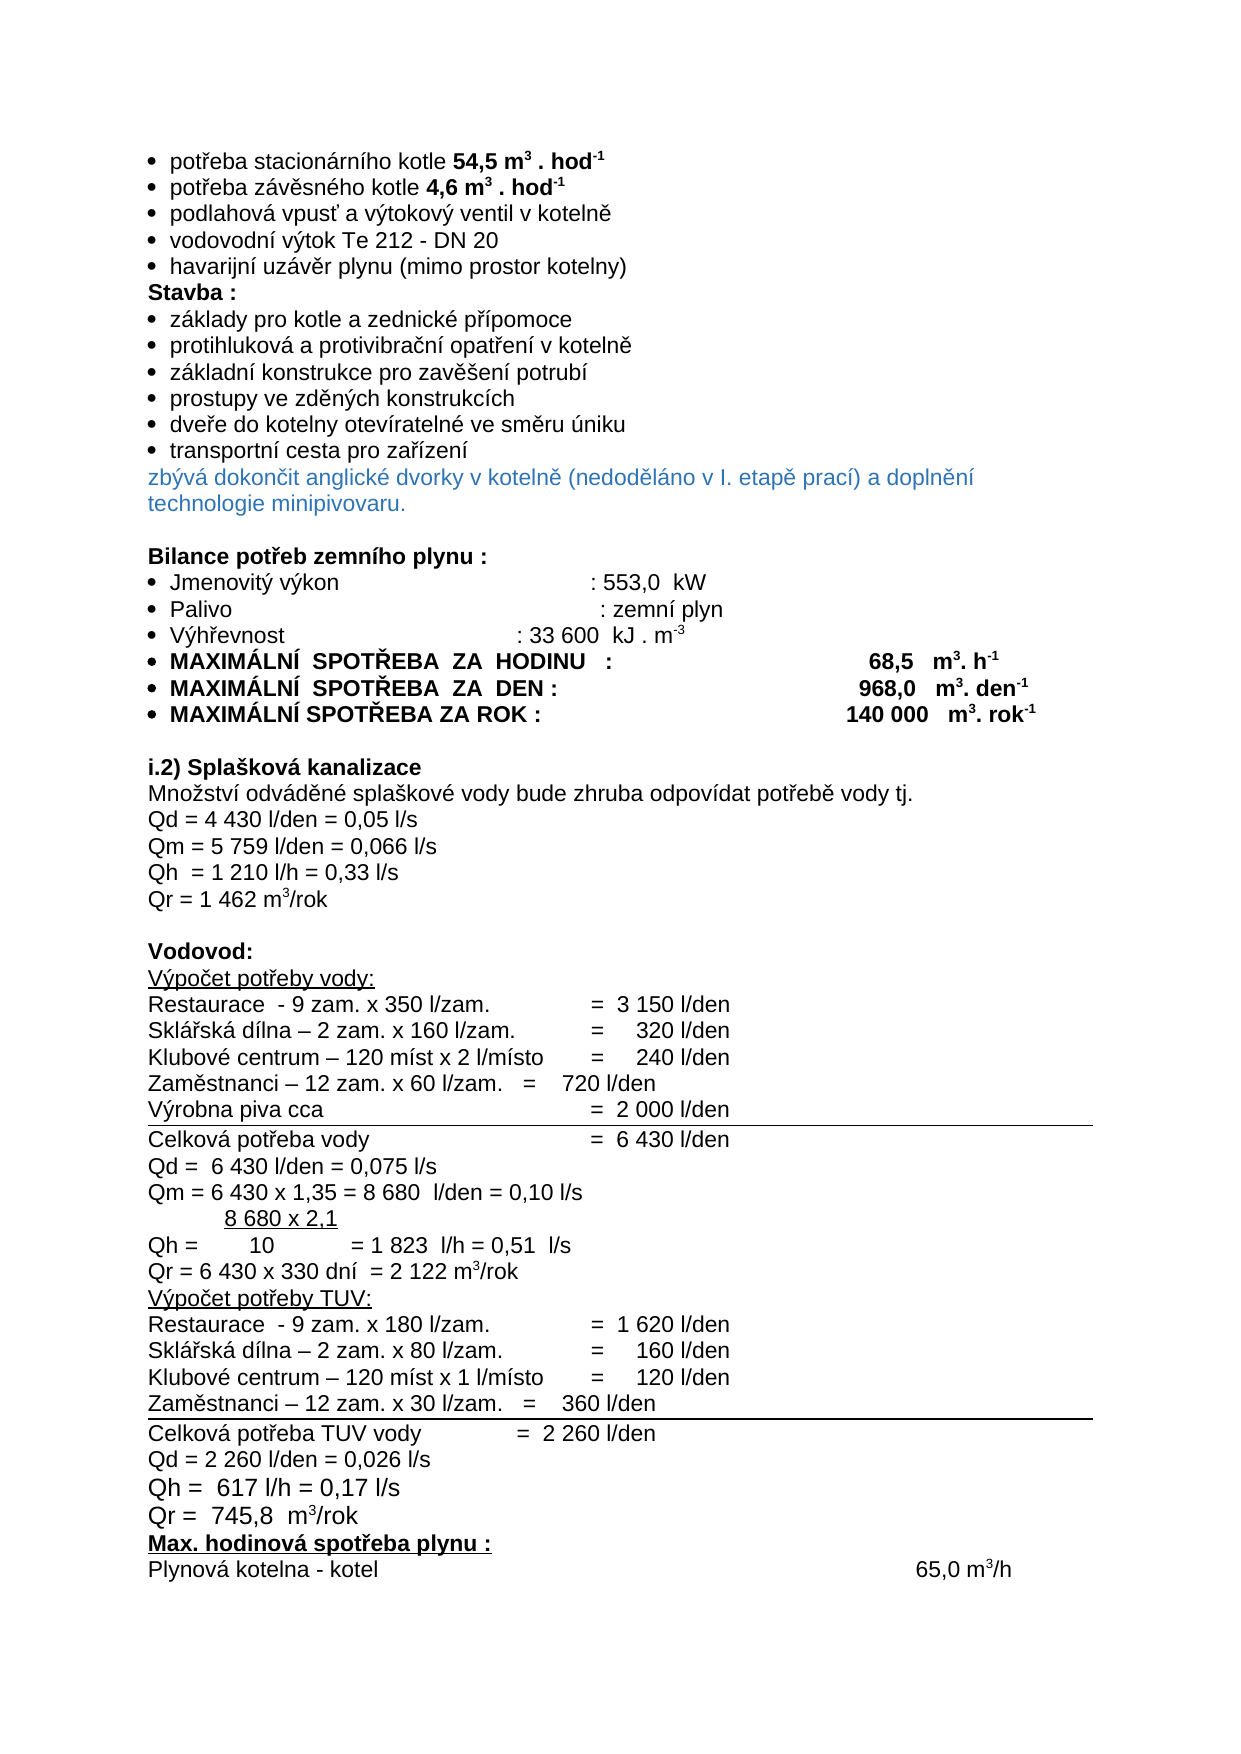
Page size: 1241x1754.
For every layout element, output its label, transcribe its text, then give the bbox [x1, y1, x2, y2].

text Sklářská dílna – 2 zam. x 80 l/zam. = 160 l/den [148, 1337, 1093, 1363]
text MAXIMÁLNÍ SPOTŘEBA ZA ROK : 140 000 m3. rok-1 [148, 701, 1093, 727]
text 8 680 x 2,1 [148, 1205, 1093, 1232]
text Celková potřeba TUV vody = 2 260 l/den [148, 1420, 1093, 1446]
text Stavba : [148, 279, 1093, 306]
text havarijní uzávěr plynu (mimo prostor kotelny) [148, 253, 1093, 279]
text Výpočet potřeby vody: [148, 964, 1093, 991]
text Množství odváděné splaškové vody bude zhruba odpovídat potřebě vody tj. [148, 780, 1093, 806]
text Qd = 4 430 l/den = 0,05 l/s [148, 806, 1093, 833]
text protihluková a protivibrační opatření v kotelně [148, 332, 1093, 358]
text Restaurace - 9 zam. x 180 l/zam. = 1 620 l/den [148, 1311, 1093, 1337]
text Qr = 1 462 m3/rok [148, 886, 1093, 912]
text Výhřevnost : 33 600 kJ . m-3 [148, 622, 1093, 648]
text transportní cesta pro zařízení [148, 437, 1093, 464]
text Qm = 6 430 x 1,35 = 8 680 l/den = 0,10 l/s [148, 1179, 1093, 1205]
text vodovodní výtok Te 212 - DN 20 [148, 227, 1093, 253]
text MAXIMÁLNÍ SPOTŘEBA ZA HODINU : 68,5 m3. h-1 [148, 648, 1093, 675]
text Qd = 6 430 l/den = 0,075 l/s [148, 1153, 1093, 1179]
text Klubové centrum – 120 míst x 1 l/místo = 120 l/den [148, 1363, 1093, 1390]
text Vodovod: [148, 938, 1093, 964]
text zbývá dokončit anglické dvorky v kotelně (nedoděláno v I. etapě prací) a doplnění technologie minipivovaru. [148, 464, 1093, 517]
text Zaměstnanci – 12 zam. x 60 l/zam. = 720 l/den [148, 1070, 1093, 1096]
text Max. hodinová spotřeba plynu : [148, 1530, 1034, 1556]
text Qh = 1 210 l/h = 0,33 l/s [148, 859, 1093, 886]
text Qm = 5 759 l/den = 0,066 l/s [148, 833, 1093, 859]
text i.2) Splašková kanalizace [148, 754, 1093, 780]
text MAXIMÁLNÍ SPOTŘEBA ZA DEN : 968,0 m3. den-1 [148, 675, 1093, 701]
text Plynová kotelna - kotel 65,0 m3/h [148, 1556, 1034, 1583]
text Qh = 617 l/h = 0,17 l/s [148, 1473, 1093, 1501]
text Výpočet potřeby TUV: [148, 1284, 1093, 1311]
text dveře do kotelny otevíratelné ve směru úniku [148, 411, 1093, 437]
text základy pro kotle a zednické přípomoce [148, 306, 1093, 332]
text potřeba závěsného kotle 4,6 m3 . hod-1 [148, 174, 1093, 200]
text Qr = 745,8 m3/rok [148, 1501, 1093, 1530]
text základní konstrukce pro zavěšení potrubí [148, 358, 1093, 385]
text Qd = 2 260 l/den = 0,026 l/s [148, 1446, 1093, 1473]
text Qr = 6 430 x 330 dní = 2 122 m3/rok [148, 1258, 1093, 1284]
text Sklářská dílna – 2 zam. x 160 l/zam. = 320 l/den [148, 1017, 1093, 1044]
text Jmenovitý výkon : 553,0 kW [148, 569, 1093, 596]
text potřeba stacionárního kotle 54,5 m3 . hod-1 [148, 148, 1093, 174]
text Výrobna piva cca = 2 000 l/den [148, 1096, 1093, 1125]
text Celková potřeba vody = 6 430 l/den [148, 1126, 1093, 1153]
text podlahová vpusť a výtokový ventil v kotelně [148, 200, 1093, 227]
text Klubové centrum – 120 míst x 2 l/místo = 240 l/den [148, 1044, 1093, 1070]
text Bilance potřeb zemního plynu : [148, 543, 1093, 569]
text prostupy ve zděných konstrukcích [148, 385, 1093, 411]
text Qh = 10 = 1 823 l/h = 0,51 l/s [148, 1232, 1093, 1258]
text Zaměstnanci – 12 zam. x 30 l/zam. = 360 l/den [148, 1390, 1093, 1418]
text Palivo : zemní plyn [148, 596, 1093, 622]
text Restaurace - 9 zam. x 350 l/zam. = 3 150 l/den [148, 991, 1093, 1017]
